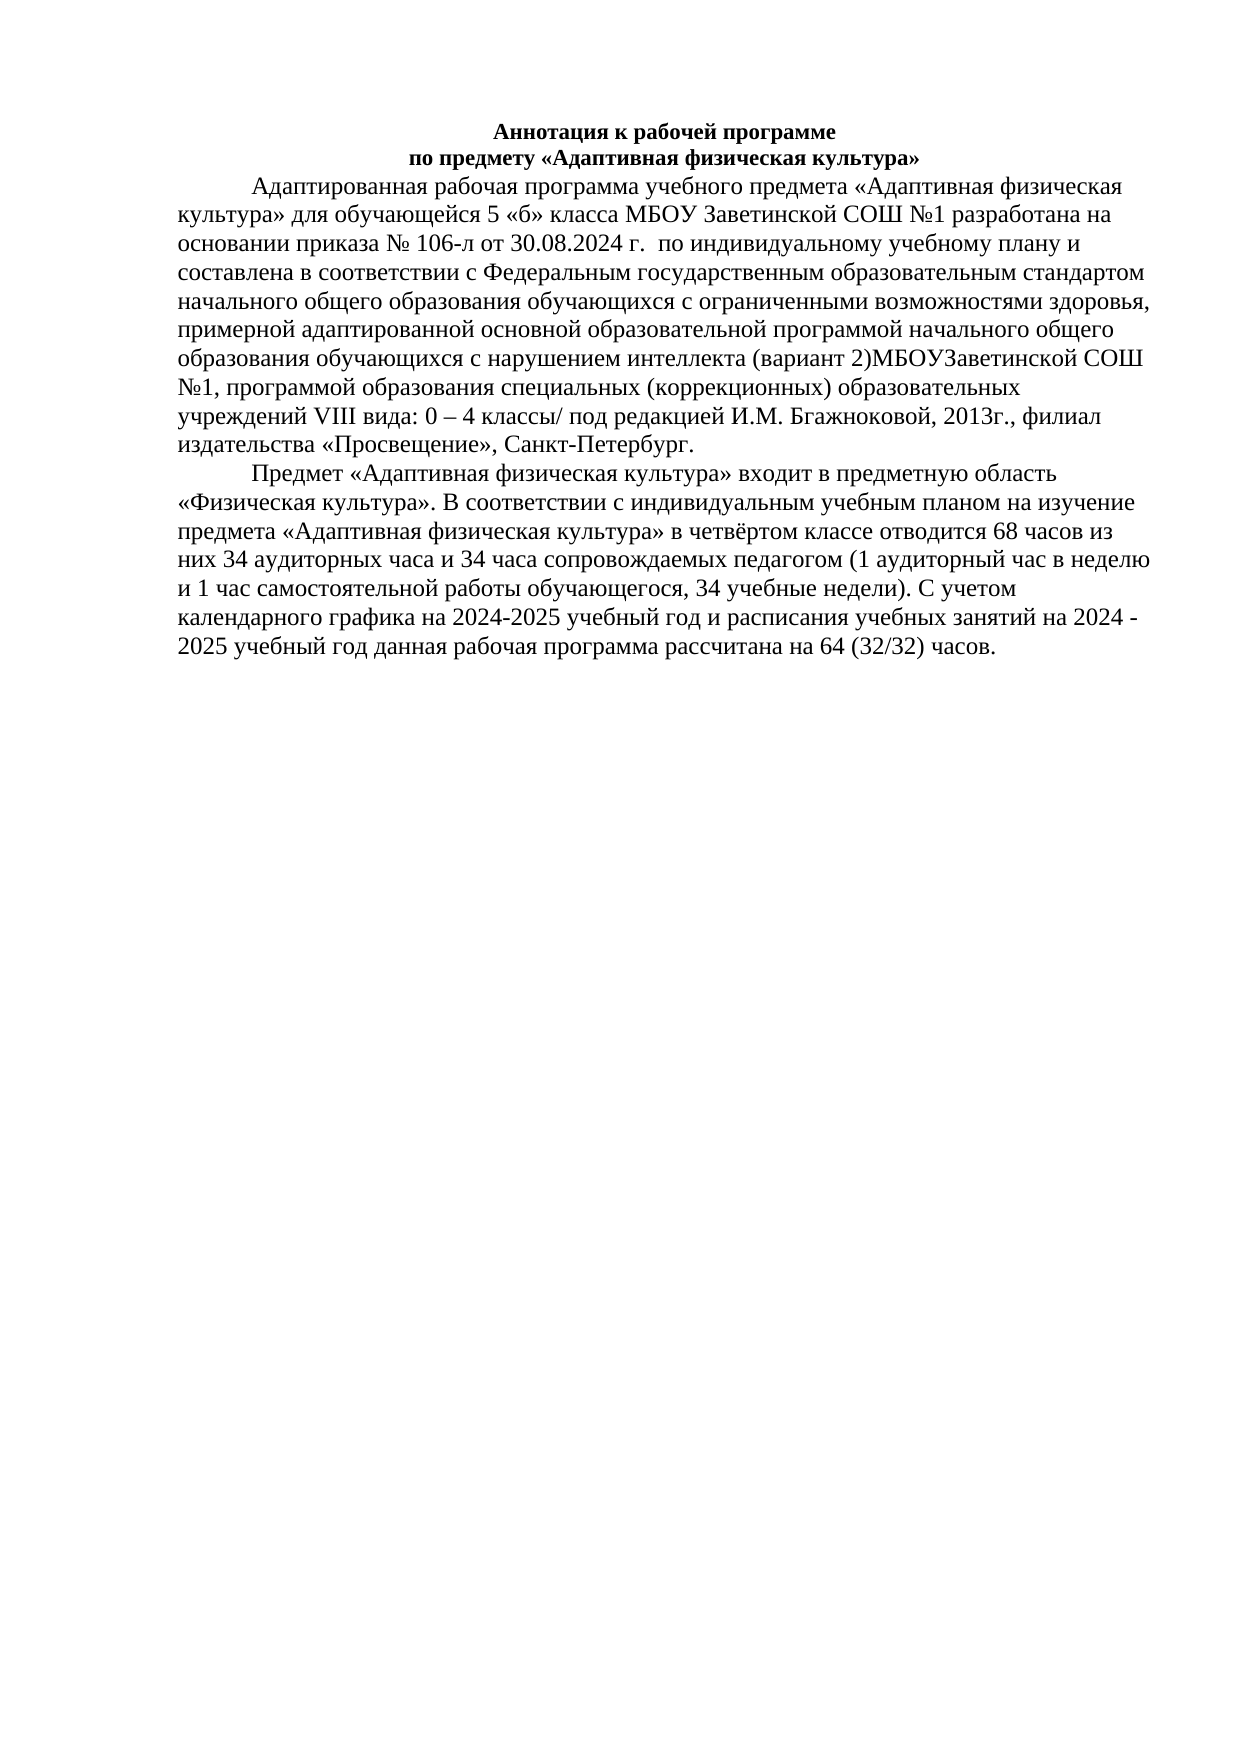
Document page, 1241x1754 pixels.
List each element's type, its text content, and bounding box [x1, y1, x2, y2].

text Адаптированная рабочая программа учебного предмета «Адаптивная физическая культура» для обучающейся 5 «б» класса МБОУ Заветинской СОШ №1 разработана на основании приказа № 106-л от 30.08.2024 г. по индивидуальному учебному плану и составлена в соответствии с Федеральным государственным образовательным стандартом начального общего образования обучающихся с ограниченными возможностями здоровья, примерной адаптированной основной образовательной программой начального общего образования обучающихся с нарушением интеллекта (вариант 2)МБОУЗаветинской СОШ №1, программой образования специальных (коррекционных) образовательных учреждений VIII вида: 0 – 4 классы/ под редакцией И.М. Бгажноковой, 2013г., филиал издательства «Просвещение», Санкт-Петербург. [177, 171, 1152, 458]
text Предмет «Адаптивная физическая культура» входит в предметную область «Физическая культура». В соответствии с индивидуальным учебным планом на изучение предмета «Адаптивная физическая культура» в четвёртом классе отводится 68 часов из них 34 аудиторных часа и 34 часа сопровождаемых педагогом (1 аудиторный час в неделю и 1 час самостоятельной работы обучающегося, 34 учебные недели). С учетом календарного графика на 2024-2025 учебный год и расписания учебных занятий на 2024 -2025 учебный год данная рабочая программа рассчитана на 64 (32/32) часов. [177, 458, 1152, 659]
text по предмету «Адаптивная физическая культура» [177, 144, 1152, 171]
text Аннотация к рабочей программе [177, 118, 1152, 144]
